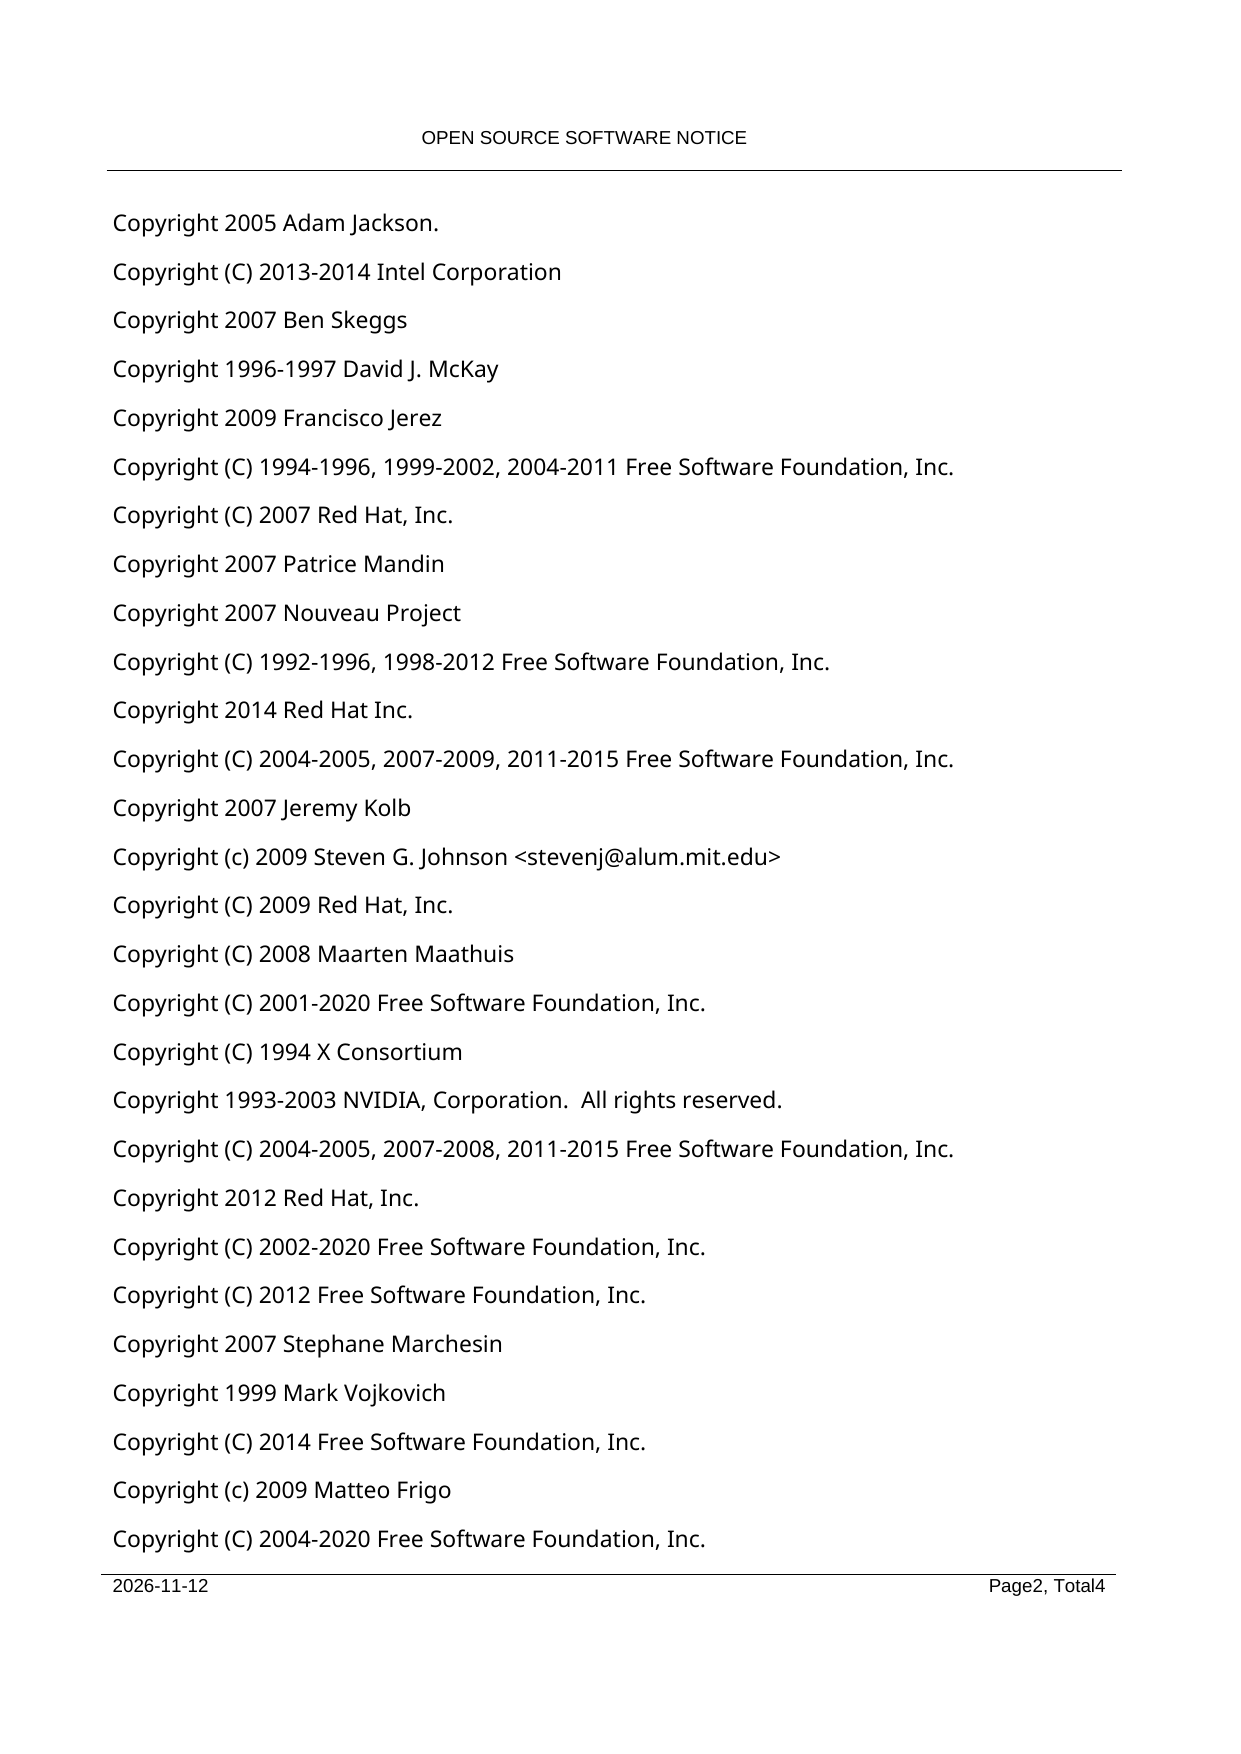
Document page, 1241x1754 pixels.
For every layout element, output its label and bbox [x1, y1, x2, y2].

text [112, 206, 1128, 1555]
